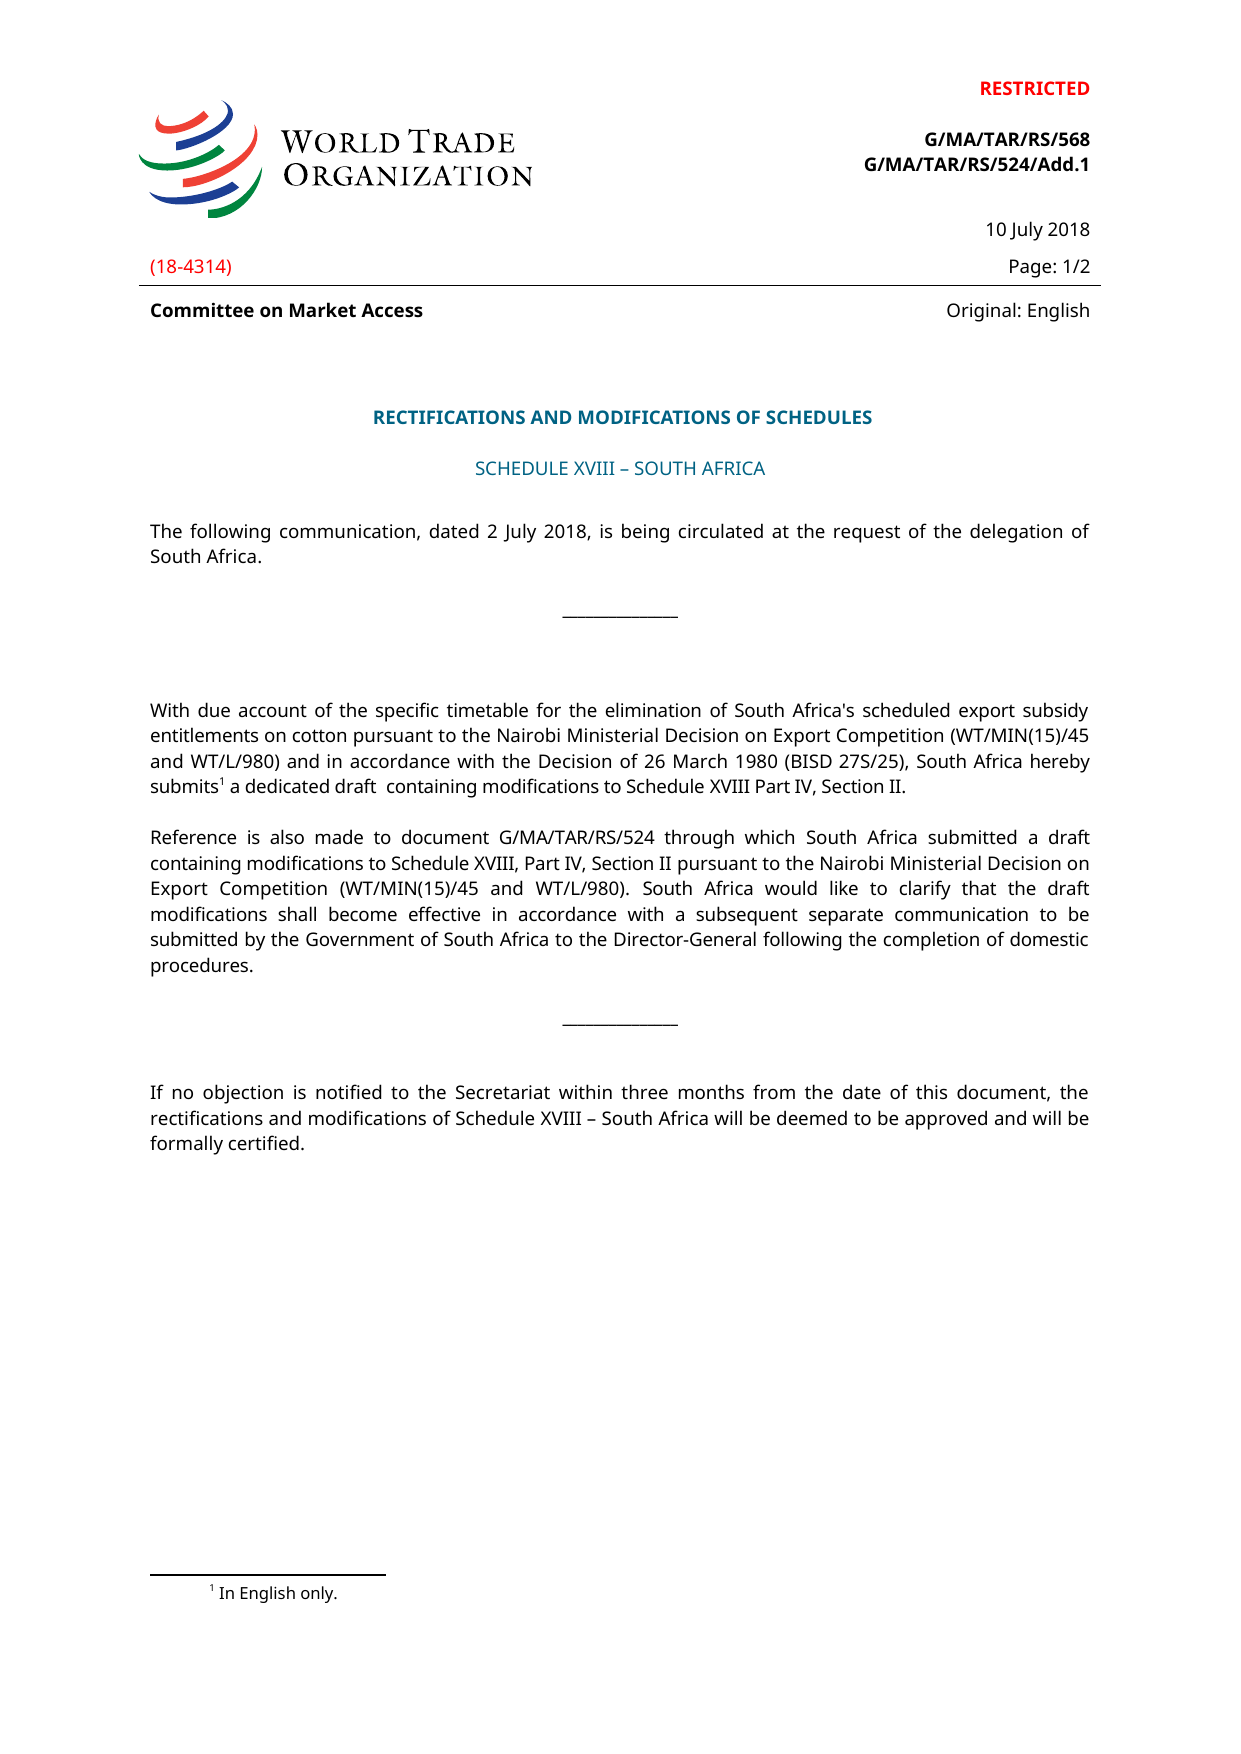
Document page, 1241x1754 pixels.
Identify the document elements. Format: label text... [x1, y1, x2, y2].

text _______________ [150, 1003, 1090, 1029]
text Reference is also made to document G/MA/TAR/RS/524 through which South Africa submitted a draft containing modifications to Schedule XVIII, Part IV, Section II pursuant to the Nairobi Ministerial Decision on Export Competition (WT/MIN(15)/45 and WT/L/980). South Africa would like to clarify that the draft modifications shall become effective in accordance with a subsequent separate communication to be submitted by the Government of South Africa to the Director-General following the completion of domestic procedures. [150, 824, 1090, 978]
title RECTIFICATIONS AND MODIFICATIONS OF SCHEDULES [150, 405, 1090, 430]
text _______________ [150, 595, 1090, 620]
text The following communication, dated 2 July 2018, is being circulated at the request of the delegation of South Africa. [150, 518, 1090, 569]
text If no objection is notified to the Secretariat within three months from the date of this document, the rectifications and modifications of Schedule XVIII – South Africa will be deemed to be approved and will be formally certified. [150, 1080, 1090, 1156]
text With due account of the specific timetable for the elimination of South Africa's scheduled export subsidy entitlements on cotton pursuant to the Nairobi Ministerial Decision on Export Competition (WT/MIN(15)/45 and WT/L/980) and in accordance with the Decision of 26 March 1980 (BISD 27S/25), South Africa hereby submits a dedicated draft containing modifications to Schedule XVIII Part IV, Section II. [150, 697, 1090, 799]
title Schedule XVIII – south africa [150, 455, 1090, 481]
